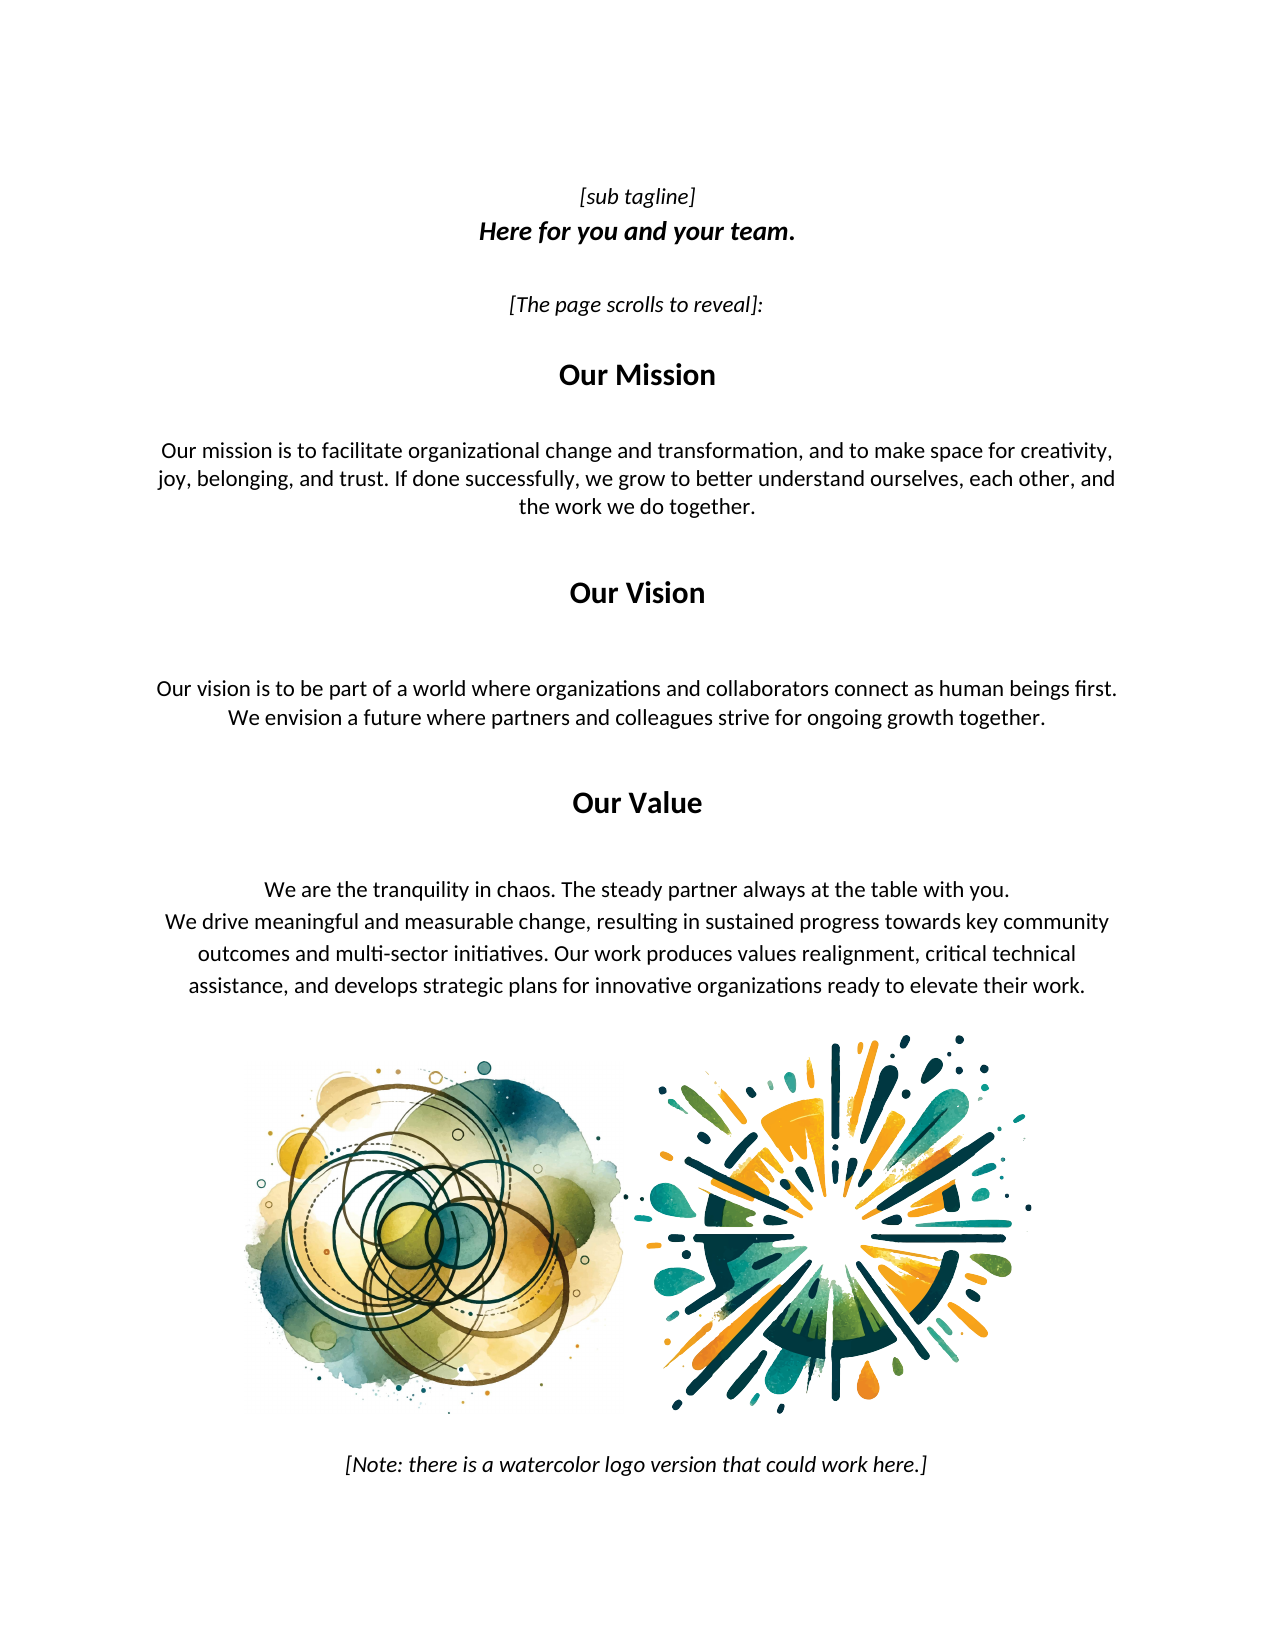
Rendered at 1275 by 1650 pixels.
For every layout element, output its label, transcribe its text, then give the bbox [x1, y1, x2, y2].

text We drive meaningful and measurable change, resulting in sustained progress towards key community outcomes and multi-sector initiatives. Our work produces values realignment, critical technical assistance, and develops strategic plans for innovative organizations ready to elevate their work. [150, 907, 1125, 999]
text Our Value [150, 784, 1125, 822]
text Our vision is to be part of a world where organizations and collaborators connect as human beings first. We envision a future where partners and colleagues strive for ongoing growth together. [150, 674, 1125, 731]
text Our Mission [150, 354, 1125, 393]
text Our mission is to facilitate organizational change and transformation, and to make space for creativity, joy, belonging, and trust. If done successfully, we grow to better understand ourselves, each other, and the work we do together. [150, 436, 1125, 520]
text [The page scrolls to reveal]: [150, 290, 1125, 318]
text Our Vision [150, 573, 1125, 611]
picture [243, 1035, 1032, 1414]
text We are the tranquility in chaos. The steady partner always at the table with you. [150, 875, 1125, 903]
text Here for you and your team. [150, 214, 1125, 247]
text [sub tagline] [150, 182, 1125, 210]
text [Note: there is a watercolor logo version that could work here.] [150, 1450, 1125, 1478]
